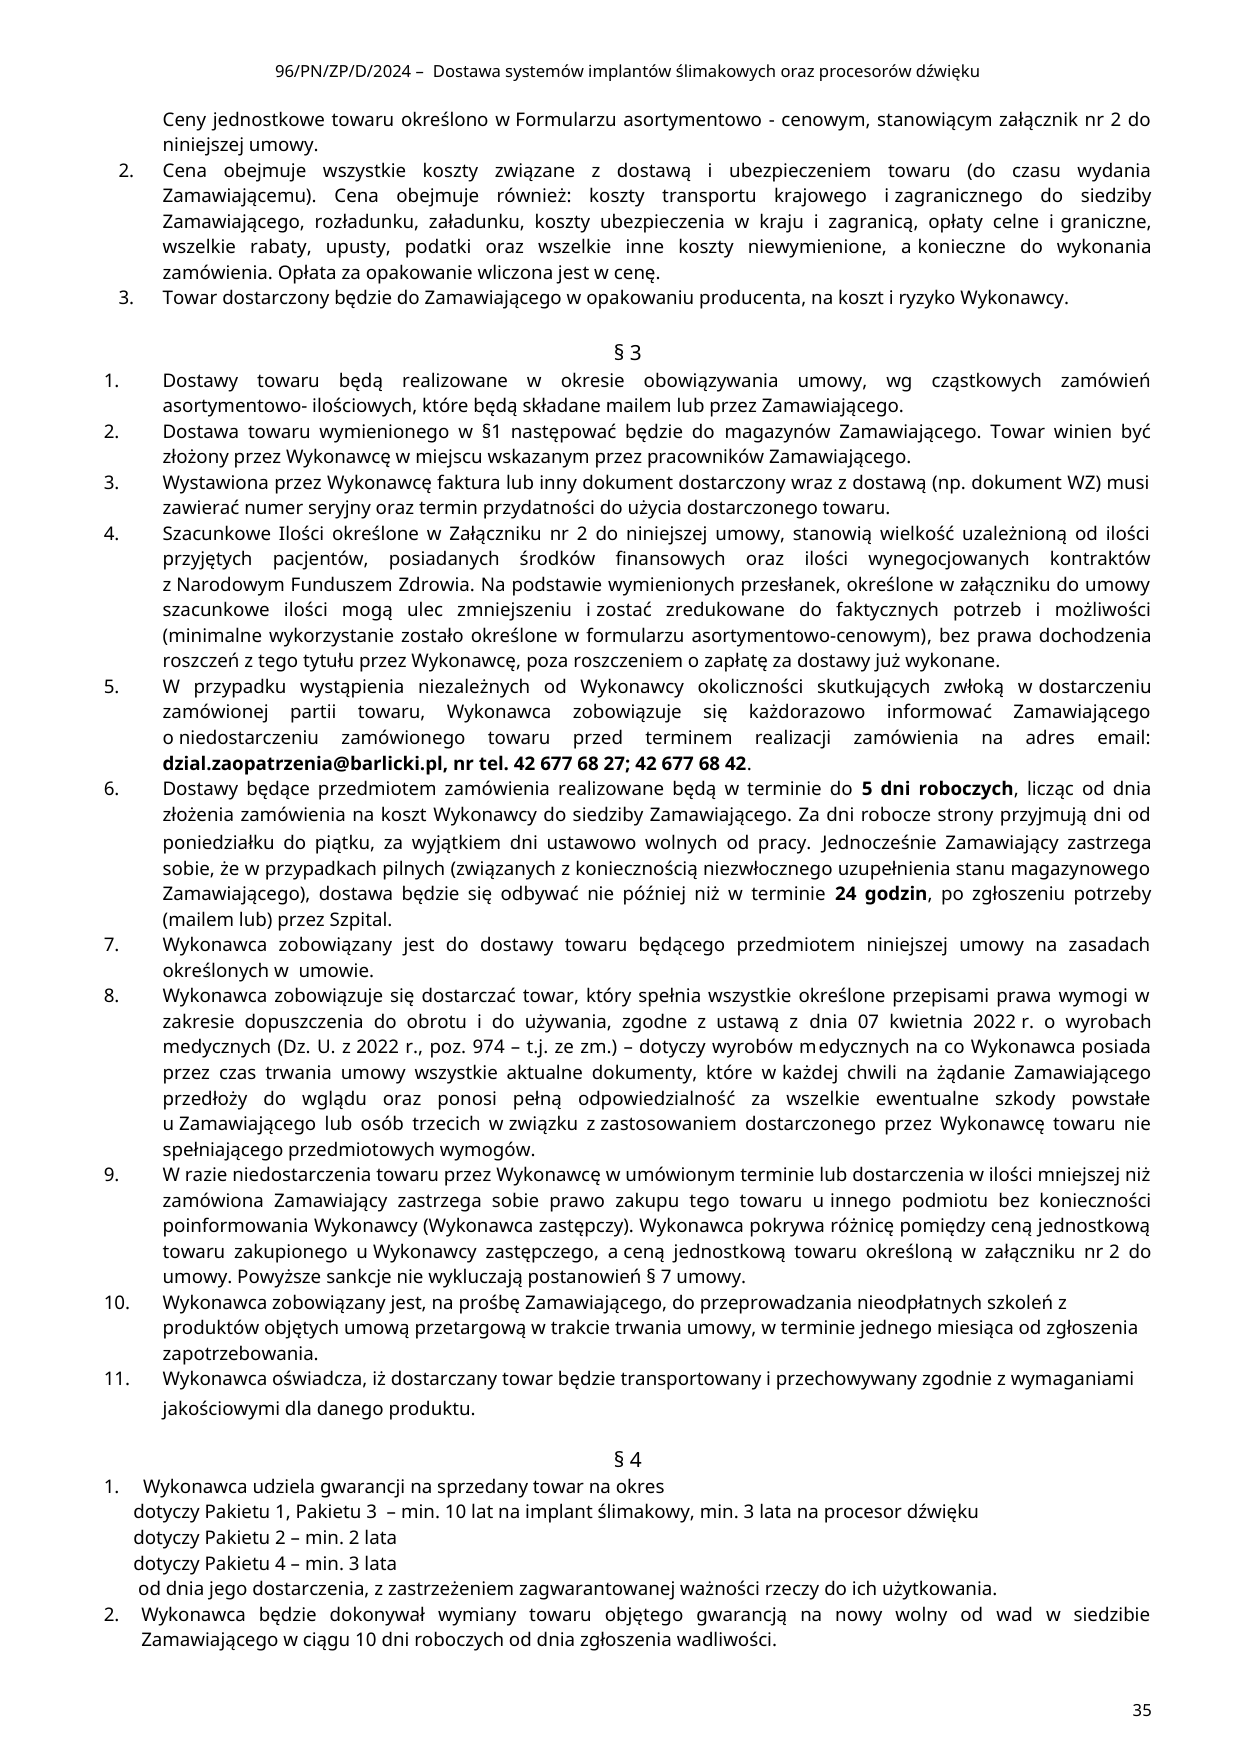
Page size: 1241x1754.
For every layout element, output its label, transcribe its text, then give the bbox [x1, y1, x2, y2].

list Wykonawca zobowiązany jest, na prośbę Zamawiającego, do przeprowadzania nieodpłatnych szkoleń z produktów objętych umową przetargową w trakcie trwania umowy, w terminie jednego miesiąca od zgłoszenia zapotrzebowania. [103, 1289, 1152, 1366]
text dotyczy Pakietu 2 – min. 2 lata [133, 1524, 1152, 1550]
list Wystawiona przez Wykonawcę faktura lub inny dokument dostarczony wraz z dostawą (np. dokument WZ) musi zawierać numer seryjny oraz termin przydatności do użycia dostarczonego towaru. [103, 469, 1152, 520]
list Wykonawca oświadcza, iż dostarczany towar będzie transportowany i przechowywany zgodnie z wymaganiami jakościowymi dla danego produktu. [103, 1366, 1152, 1420]
text dotyczy Pakietu 4 – min. 3 lata [133, 1550, 1152, 1575]
text od dnia jego dostarczenia, z zastrzeżeniem zagwarantowanej ważności rzeczy do ich użytkowania. [133, 1575, 1152, 1601]
list Wykonawca zobowiązuje się dostarczać towar, który spełnia wszystkie określone przepisami prawa wymogi w zakresie dopuszczenia do obrotu i do używania, zgodne z ustawą z dnia 07 kwietnia 2022 r. o wyrobach medycznych (Dz. U. z 2022 r., poz. 974 – t.j. ze zm.) – dotyczy wyrobów medycznych na co Wykonawca posiada przez czas trwania umowy wszystkie aktualne dokumenty, które w każdej chwili na żądanie Zamawiającego przedłoży do wglądu oraz ponosi pełną odpowiedzialność za wszelkie ewentualne szkody powstałe u Zamawiającego lub osób trzecich w związku z zastosowaniem dostarczonego przez Wykonawcę towaru nie spełniającego przedmiotowych wymogów. [103, 983, 1152, 1161]
list Wykonawca będzie dokonywał wymiany towaru objętego gwarancją na nowy wolny od wad w siedzibie Zamawiającego w ciągu 10 dni roboczych od dnia zgłoszenia wadliwości. [103, 1601, 1152, 1652]
list Dostawy towaru będą realizowane w okresie obowiązywania umowy, wg cząstkowych zamówień asortymentowo- ilościowych, które będą składane mailem lub przez Zamawiającego. [103, 367, 1152, 418]
list Szacunkowe Ilości określone w Załączniku nr 2 do niniejszej umowy, stanowią wielkość uzależnioną od ilości przyjętych pacjentów, posiadanych środków finansowych oraz ilości wynegocjowanych kontraktów z Narodowym Funduszem Zdrowia. Na podstawie wymienionych przesłanek, określone w załączniku do umowy szacunkowe ilości mogą ulec zmniejszeniu i zostać zredukowane do faktycznych potrzeb i możliwości (minimalne wykorzystanie zostało określone w formularzu asortymentowo-cenowym), bez prawa dochodzenia roszczeń z tego tytułu przez Wykonawcę, poza roszczeniem o zapłatę za dostawy już wykonane. [103, 520, 1152, 673]
list Dostawa towaru wymienionego w §1 następować będzie do magazynów Zamawiającego. Towar winien być złożony przez Wykonawcę w miejscu wskazanym przez pracowników Zamawiającego. [103, 418, 1152, 469]
text § 4 [103, 1445, 1152, 1473]
text dotyczy Pakietu 1, Pakietu 3 – min. 10 lat na implant ślimakowy, min. 3 lata na procesor dźwięku [133, 1499, 1152, 1524]
list Cena obejmuje wszystkie koszty związane z dostawą i ubezpieczeniem towaru (do czasu wydania Zamawiającemu). Cena obejmuje również: koszty transportu krajowego i zagranicznego do siedziby Zamawiającego, rozładunku, załadunku, koszty ubezpieczenia w kraju i zagranicą, opłaty celne i graniczne, wszelkie rabaty, upusty, podatki oraz wszelkie inne koszty niewymienione, a konieczne do wykonania zamówienia. Opłata za opakowanie wliczona jest w cenę. [118, 157, 1152, 284]
text Ceny jednostkowe towaru określono w Formularzu asortymentowo - cenowym, stanowiącym załącznik nr 2 do niniejszej umowy. [162, 106, 1152, 157]
list Wykonawca udziela gwarancji na sprzedany towar na okres [103, 1473, 1152, 1499]
list W razie niedostarczenia towaru przez Wykonawcę w umówionym terminie lub dostarczenia w ilości mniejszej niż zamówiona Zamawiający zastrzega sobie prawo zakupu tego towaru u innego podmiotu bez konieczności poinformowania Wykonawcy (Wykonawca zastępczy). Wykonawca pokrywa różnicę pomiędzy ceną jednostkową towaru zakupionego u Wykonawcy zastępczego, a ceną jednostkową towaru określoną w załączniku nr 2 do umowy. Powyższe sankcje nie wykluczają postanowień § 7 umowy. [103, 1161, 1152, 1289]
list W przypadku wystąpienia niezależnych od Wykonawcy okoliczności skutkujących zwłoką w dostarczeniu zamówionej partii towaru, Wykonawca zobowiązuje się każdorazowo informować Zamawiającego o niedostarczeniu zamówionego towaru przed terminem realizacji zamówienia na adres email: dzial.zaopatrzenia@barlicki.pl, nr tel. 42 677 68 27; 42 677 68 42. [103, 673, 1152, 775]
list Towar dostarczony będzie do Zamawiającego w opakowaniu producenta, na koszt i ryzyko Wykonawcy. [118, 284, 1152, 310]
list Wykonawca zobowiązany jest do dostawy towaru będącego przedmiotem niniejszej umowy na zasadach określonych w umowie. [103, 932, 1152, 983]
list Dostawy będące przedmiotem zamówienia realizowane będą w terminie do 5 dni roboczych, licząc od dnia złożenia zamówienia na koszt Wykonawcy do siedziby Zamawiającego. Za dni robocze strony przyjmują dni od poniedziałku do piątku, za wyjątkiem dni ustawowo wolnych od pracy. Jednocześnie Zamawiający zastrzega sobie, że w przypadkach pilnych (związanych z koniecznością niezwłocznego uzupełnienia stanu magazynowego Zamawiającego), dostawa będzie się odbywać nie później niż w terminie 24 godzin, po zgłoszeniu potrzeby (mailem lub) przez Szpital. [103, 775, 1152, 932]
text § 3 [103, 338, 1152, 367]
